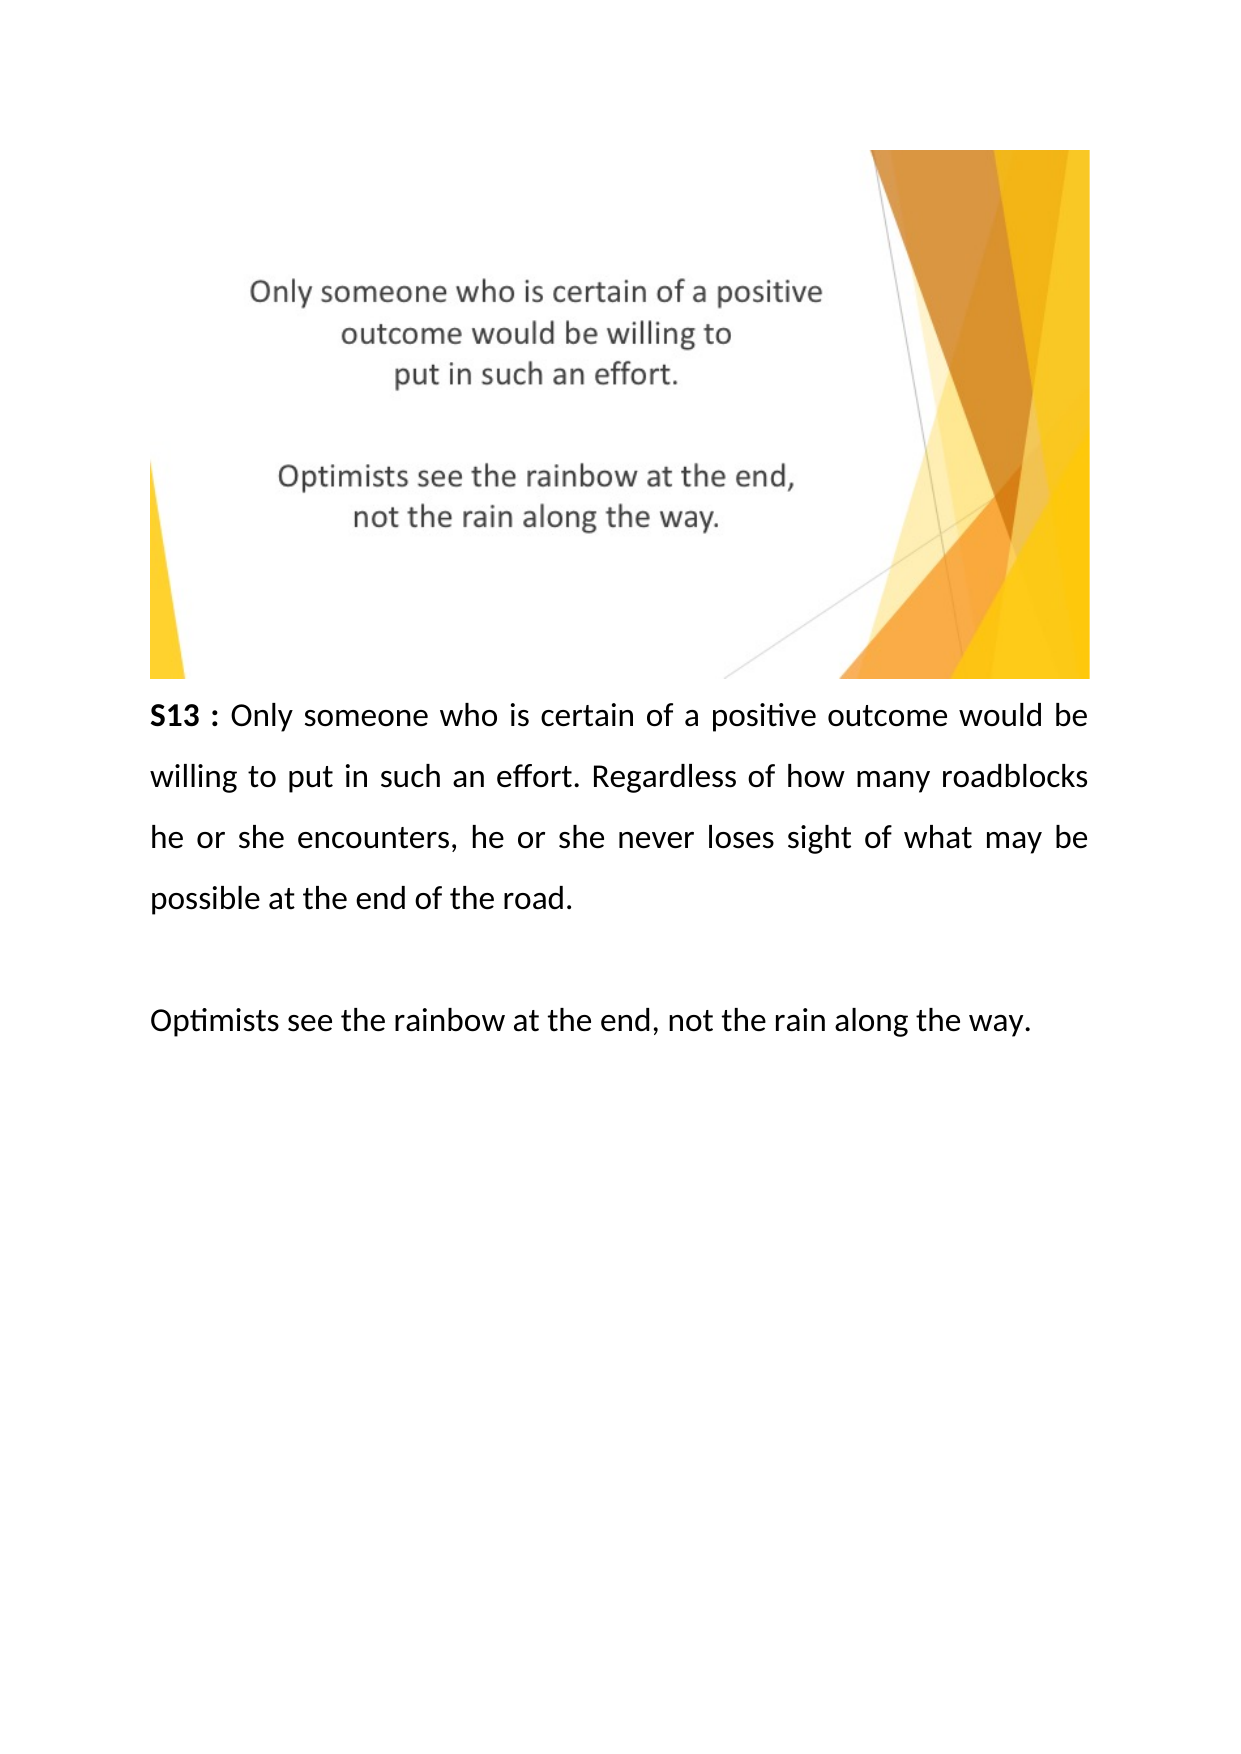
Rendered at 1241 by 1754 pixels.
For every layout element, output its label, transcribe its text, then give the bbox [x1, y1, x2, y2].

text Optimists see the rainbow at the end, not the rain along the way. [150, 999, 1090, 1040]
picture [150, 150, 1090, 679]
text S13 : Only someone who is certain of a positive outcome would be willing to put in such an effort. Regardless of how many roadblocks he or she encounters, he or she never loses sight of what may be possible at the end of the road. [150, 694, 1090, 918]
